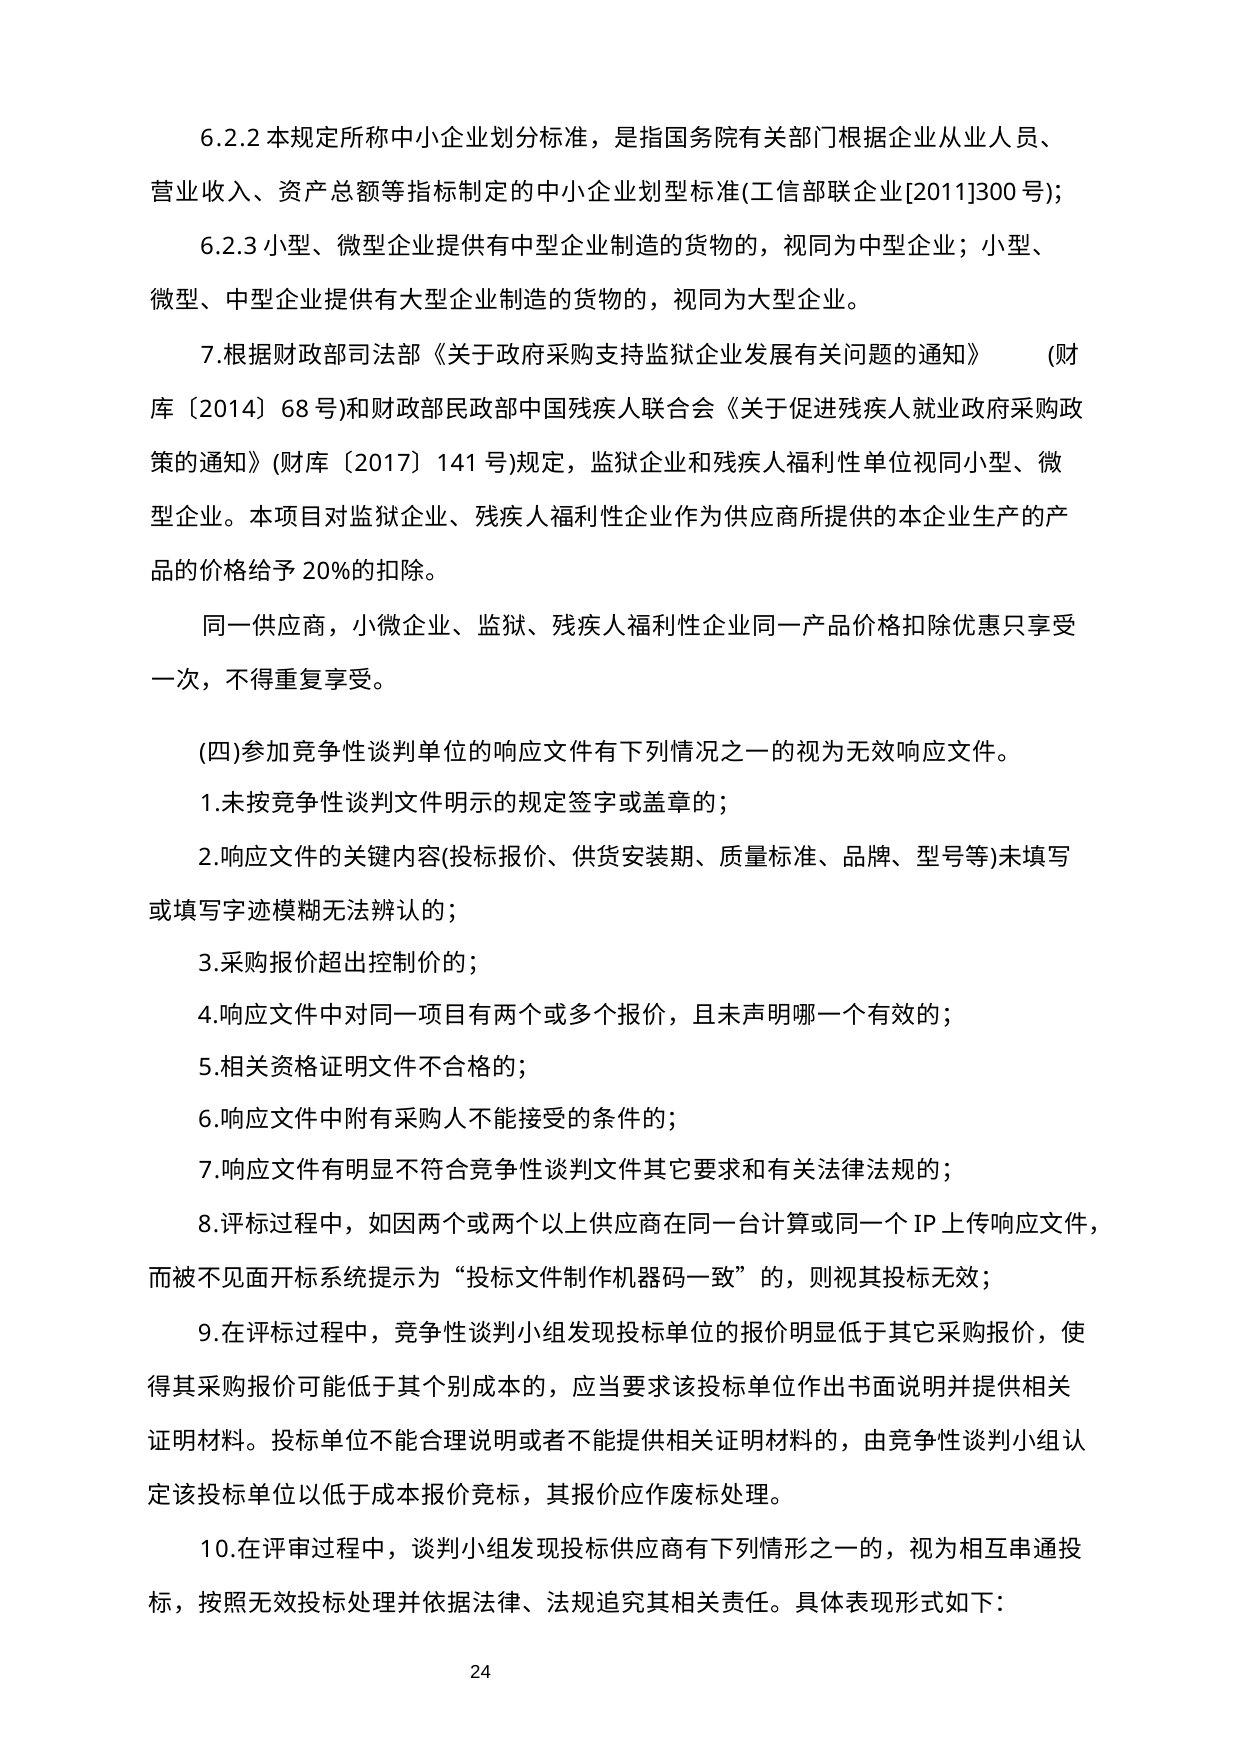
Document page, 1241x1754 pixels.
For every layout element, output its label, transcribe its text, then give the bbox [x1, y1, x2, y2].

text 7.根据财政部司法部《关于政府采购支持监狱企业发展有关问题的通知》 (财库〔2014〕68号)和财政部民政部中国残疾人联合会《关于促进残疾人就业政府采购政策的通知》(财库〔2017〕141号)规定，监狱企业和残疾人福利性单位视同小型、微型企业。本项目对监狱企业、残疾人福利性企业作为供应商所提供的本企业生产的产品的价格给予20%的扣除。 [150, 335, 1087, 587]
text 2.响应文件的关键内容(投标报价、供货安装期、质量标准、品牌、型号等)未填写或填写字迹模糊无法辨认的； [148, 837, 1087, 926]
text 6.2.3小型、微型企业提供有中型企业制造的货物的，视同为中型企业；小型、微型、中型企业提供有大型企业制造的货物的，视同为大型企业。 [150, 227, 1072, 316]
text 9.在评标过程中，竞争性谈判小组发现投标单位的报价明显低于其它采购报价，使得其采购报价可能低于其个别成本的，应当要求该投标单位作出书面说明并提供相关证明材料。投标单位不能合理说明或者不能提供相关证明材料的，由竞争性谈判小组认定该投标单位以低于成本报价竞标，其报价应作废标处理。 [148, 1313, 1091, 1510]
text 7.响应文件有明显不符合竞争性谈判文件其它要求和有关法律法规的； [198, 1153, 1093, 1185]
text 4.响应文件中对同一项目有两个或多个报价，且未声明哪一个有效的； [198, 997, 1093, 1030]
text 3.采购报价超出控制价的； [198, 946, 1093, 978]
text (四)参加竞争性谈判单位的响应文件有下列情况之一的视为无效响应文件。 [199, 734, 1093, 767]
text 8.评标过程中，如因两个或两个以上供应商在同一台计算或同一个IP上传响应文件，而被不见面开标系统提示为“投标文件制作机器码一致”的，则视其投标无效； [148, 1204, 1093, 1293]
text 6.2.2本规定所称中小企业划分标准，是指国务院有关部门根据企业从业人员、营业收入、资产总额等指标制定的中小企业划型标准(工信部联企业[2011]300号)； [150, 118, 1079, 207]
text 同一供应商，小微企业、监狱、残疾人福利性企业同一产品价格扣除优惠只享受一次，不得重复享受。 [151, 606, 1079, 695]
text 10.在评审过程中，谈判小组发现投标供应商有下列情形之一的，视为相互串通投标，按照无效投标处理并依据法律、法规追究其相关责任。具体表现形式如下： [148, 1529, 1087, 1618]
text 6.响应文件中附有采购人不能接受的条件的； [198, 1101, 1093, 1134]
text 5.相关资格证明文件不合格的； [198, 1049, 1093, 1082]
text 1.未按竞争性谈判文件明示的规定签字或盖章的； [199, 786, 1093, 818]
